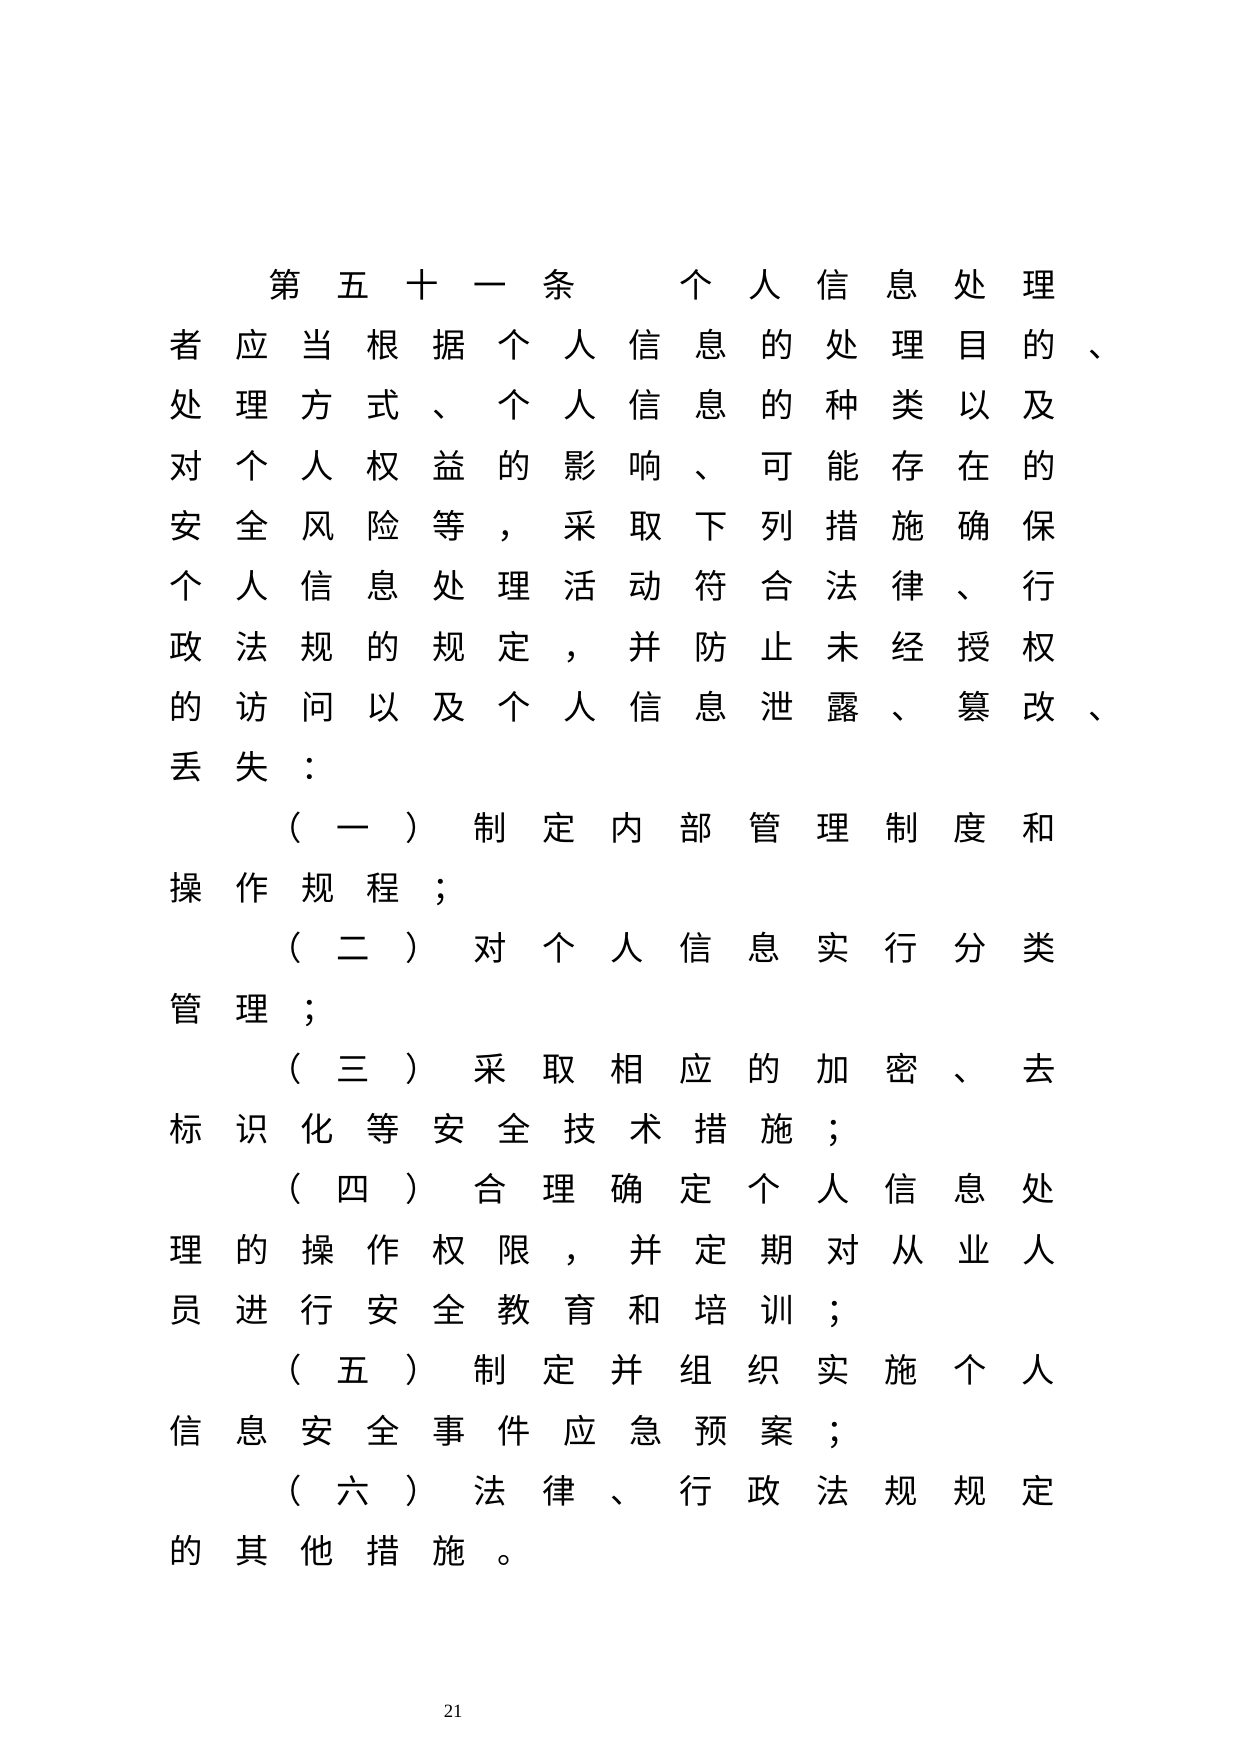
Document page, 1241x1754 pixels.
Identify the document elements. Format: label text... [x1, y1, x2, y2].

text （二）对个人信息实行分类管理； [169, 916, 1088, 1037]
text （六）法律、行政法规规定的其他措施。 [169, 1459, 1088, 1579]
text 第五十一条 个人信息处理者应当根据个人信息的处理目的、处理方式、个人信息的种类以及对个人权益的影响、可能存在的安全风险等，采取下列措施确保个人信息处理活动符合法律、行政法规的规定，并防止未经授权的访问以及个人信息泄露、篡改、丢失： [169, 252, 1088, 795]
text （四）合理确定个人信息处理的操作权限，并定期对从业人员进行安全教育和培训； [169, 1157, 1088, 1338]
text （一）制定内部管理制度和操作规程； [169, 795, 1088, 916]
text （三）采取相应的加密、去标识化等安全技术措施； [169, 1037, 1088, 1157]
text （五）制定并组织实施个人信息安全事件应急预案； [169, 1338, 1088, 1459]
